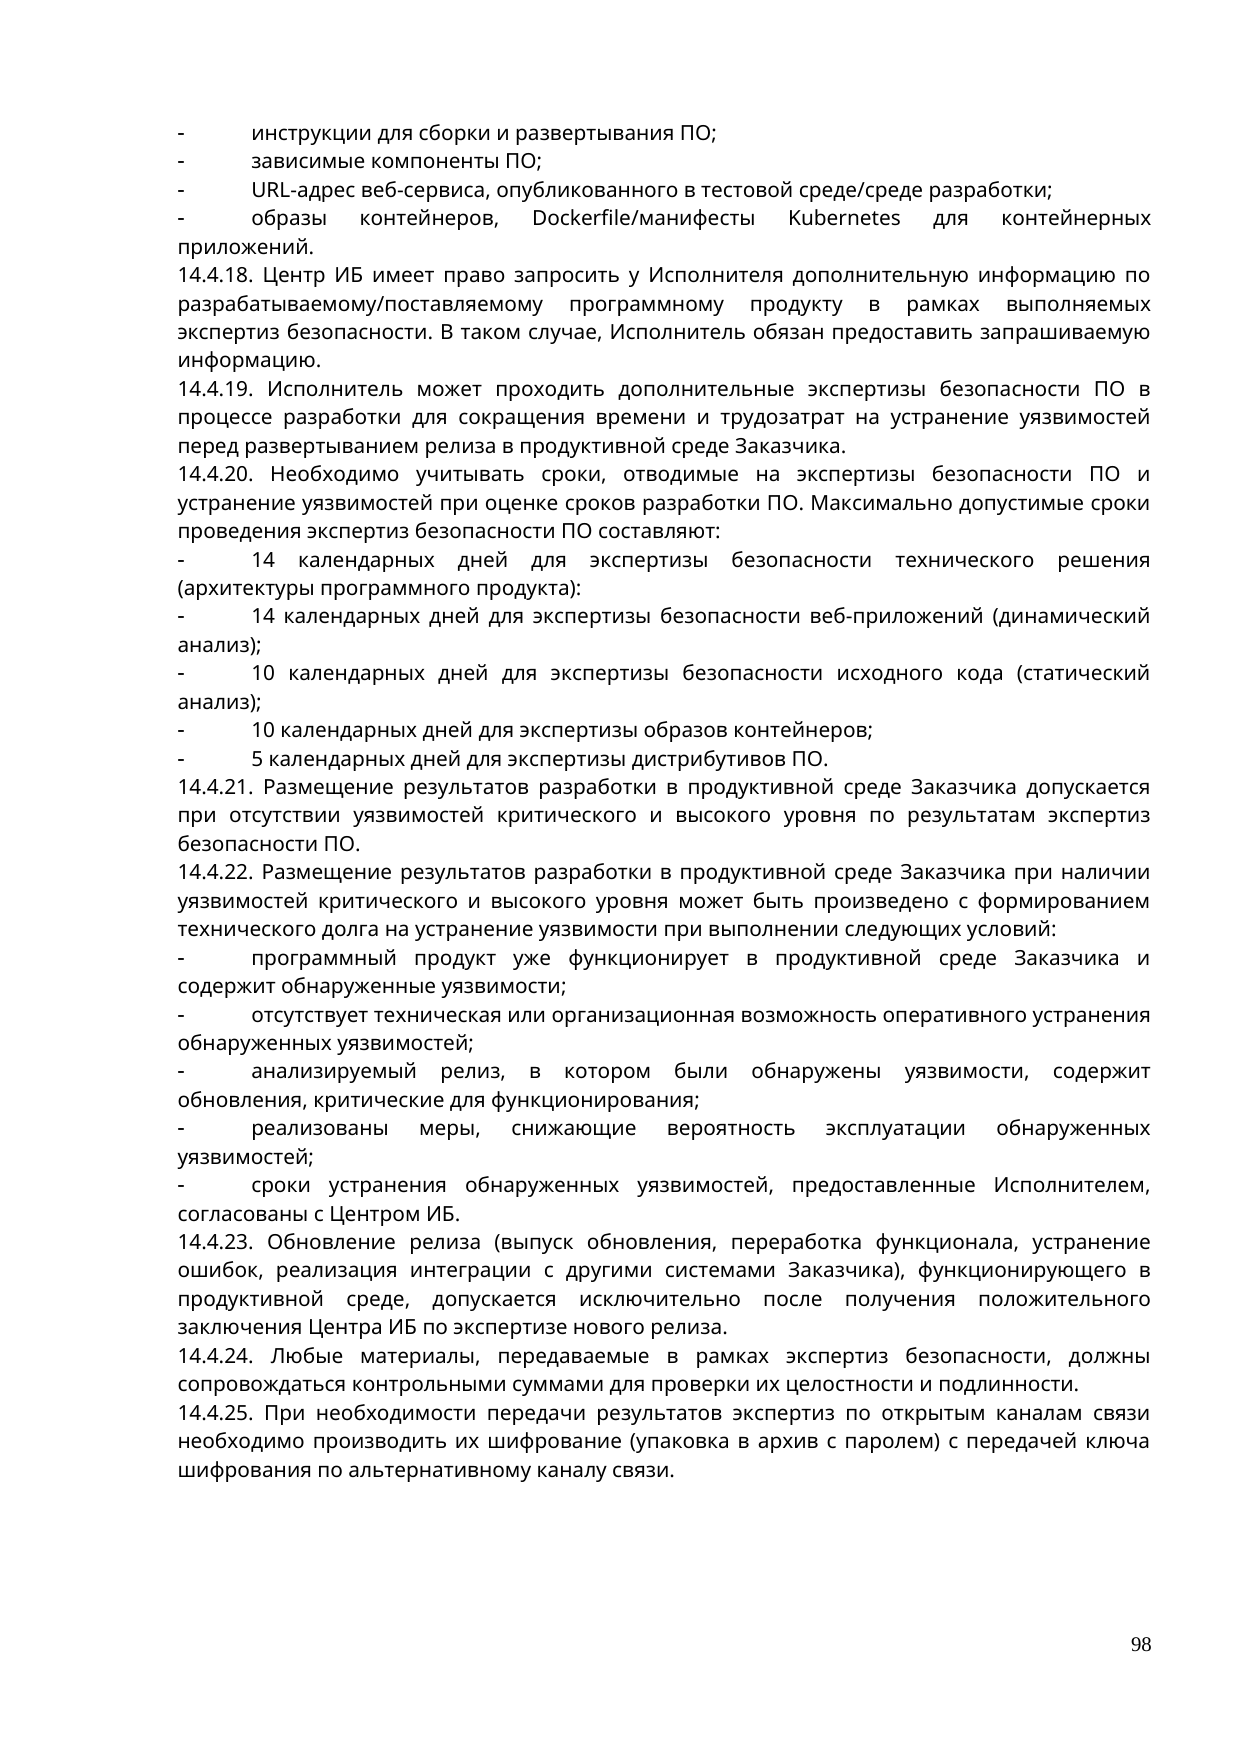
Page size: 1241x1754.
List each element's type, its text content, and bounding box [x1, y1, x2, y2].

list инструкции для сборки и развертывания ПО; [177, 118, 1152, 147]
list URL-адрес веб-сервиса, опубликованного в тестовой среде/среде разработки; [177, 175, 1152, 203]
text 14.4.25. При необходимости передачи результатов экспертиз по открытым каналам связи необходимо производить их шифрование (упаковка в архив с паролем) с передачей ключа шифрования по альтернативному каналу связи. [177, 1398, 1152, 1483]
list 14 календарных дней для экспертизы безопасности веб-приложений (динамический анализ); [177, 602, 1152, 658]
text 14.4.22. Размещение результатов разработки в продуктивной среде Заказчика при наличии уязвимостей критического и высокого уровня может быть произведено с формированием технического долга на устранение уязвимости при выполнении следующих условий: [177, 857, 1152, 943]
list 5 календарных дней для экспертизы дистрибутивов ПО. [177, 744, 1152, 772]
text 14.4.19. Исполнитель может проходить дополнительные экспертизы безопасности ПО в процессе разработки для сокращения времени и трудозатрат на устранение уязвимостей перед развертыванием релиза в продуктивной среде Заказчика. [177, 374, 1152, 459]
list сроки устранения обнаруженных уязвимостей, предоставленные Исполнителем, согласованы с Центром ИБ. [177, 1170, 1152, 1227]
text 14.4.20. Необходимо учитывать сроки, отводимые на экспертизы безопасности ПО и устранение уязвимостей при оценке сроков разработки ПО. Максимально допустимые сроки проведения экспертиз безопасности ПО составляют: [177, 459, 1152, 545]
list 14 календарных дней для экспертизы безопасности технического решения (архитектуры программного продукта): [177, 545, 1152, 602]
list 10 календарных дней для экспертизы безопасности исходного кода (статический анализ); [177, 658, 1152, 715]
list анализируемый релиз, в котором были обнаружены уязвимости, содержит обновления, критические для функционирования; [177, 1057, 1152, 1113]
list программный продукт уже функционирует в продуктивной среде Заказчика и содержит обнаруженные уязвимости; [177, 943, 1152, 1000]
text 14.4.24. Любые материалы, передаваемые в рамках экспертиз безопасности, должны сопровождаться контрольными суммами для проверки их целостности и подлинности. [177, 1341, 1152, 1398]
list отсутствует техническая или организационная возможность оперативного устранения обнаруженных уязвимостей; [177, 1000, 1152, 1057]
list 10 календарных дней для экспертизы образов контейнеров; [177, 715, 1152, 744]
text 14.4.18. Центр ИБ имеет право запросить у Исполнителя дополнительную информацию по разрабатываемому/поставляемому программному продукту в рамках выполняемых экспертиз безопасности. В таком случае, Исполнитель обязан предоставить запрашиваемую информацию. [177, 260, 1152, 374]
list образы контейнеров, Dockerfile/манифесты Kubernetes для контейнерных приложений. [177, 203, 1152, 260]
text 14.4.21. Размещение результатов разработки в продуктивной среде Заказчика допускается при отсутствии уязвимостей критического и высокого уровня по результатам экспертиз безопасности ПО. [177, 772, 1152, 857]
text 14.4.23. Обновление релиза (выпуск обновления, переработка функционала, устранение ошибок, реализация интеграции с другими системами Заказчика), функционирующего в продуктивной среде, допускается исключительно после получения положительного заключения Центра ИБ по экспертизе нового релиза. [177, 1227, 1152, 1341]
list зависимые компоненты ПО; [177, 147, 1152, 175]
list реализованы меры, снижающие вероятность эксплуатации обнаруженных уязвимостей; [177, 1113, 1152, 1170]
